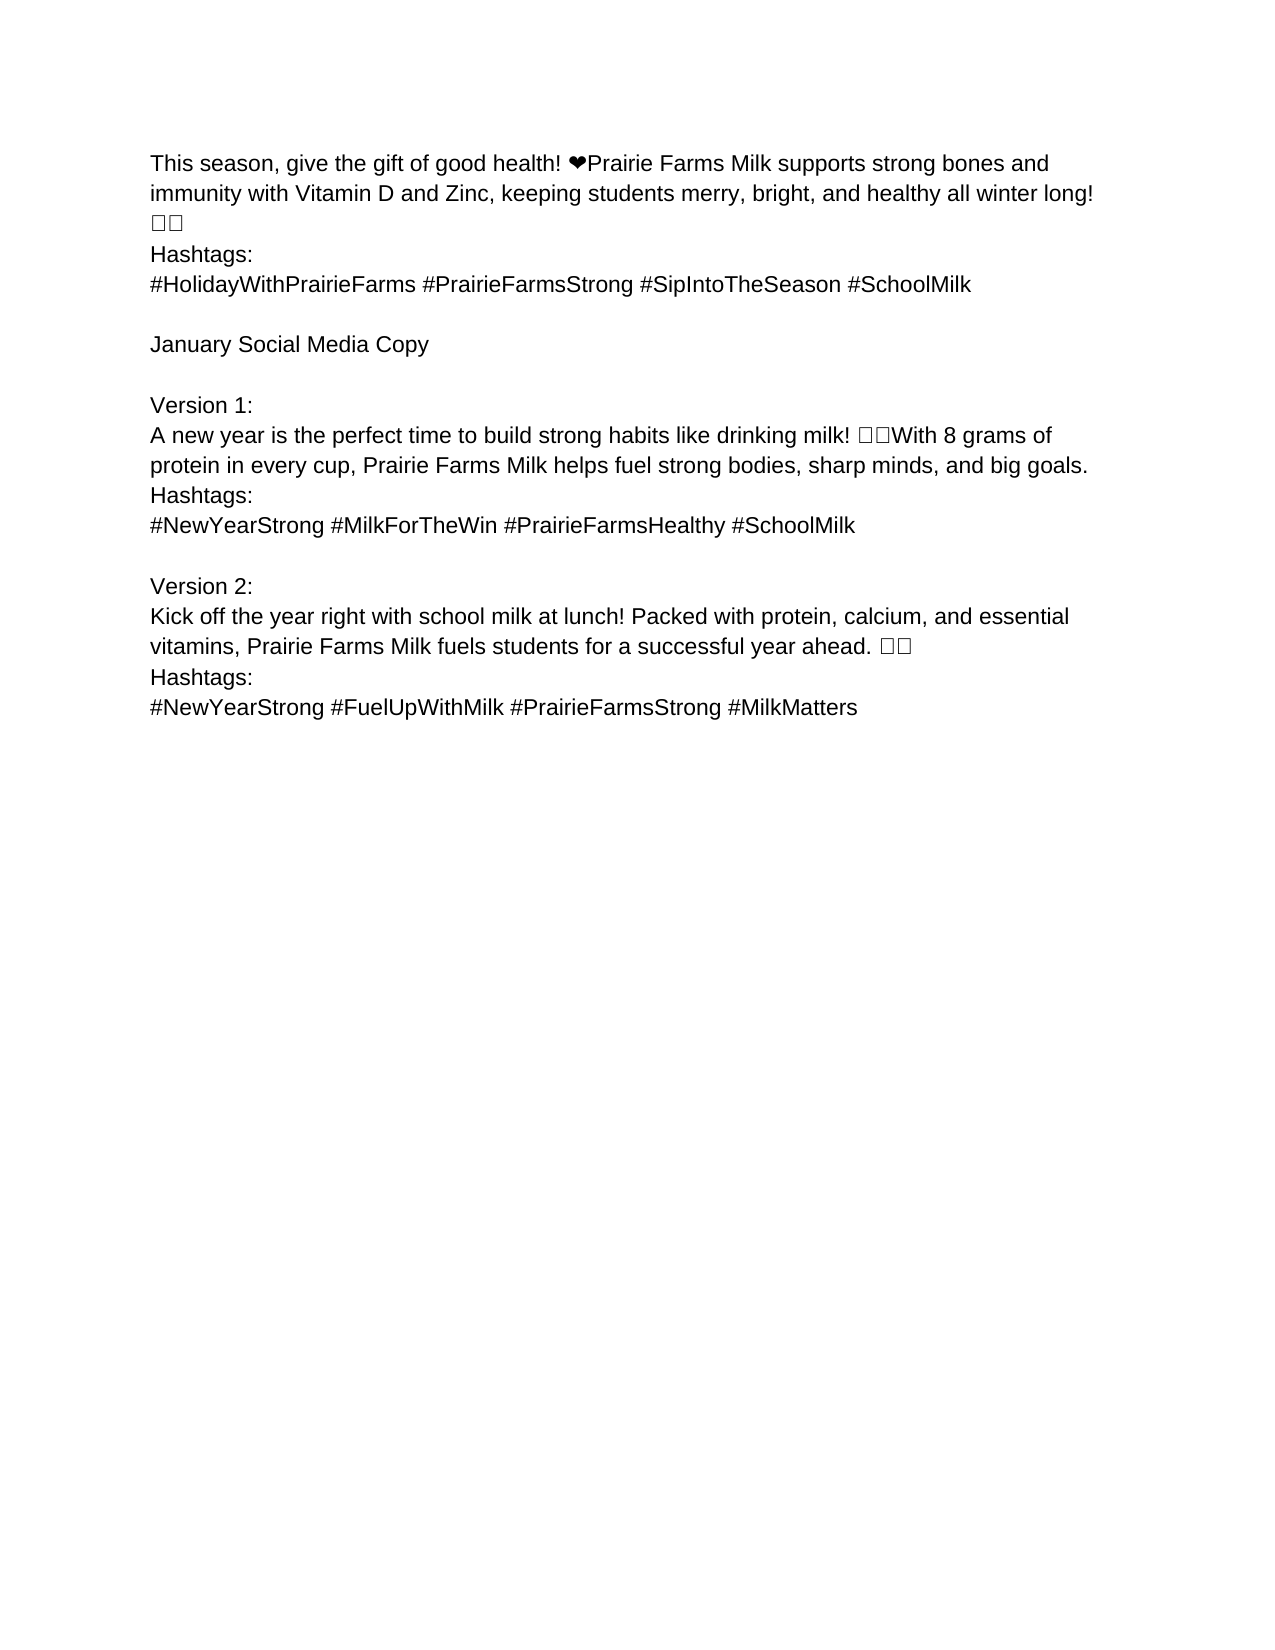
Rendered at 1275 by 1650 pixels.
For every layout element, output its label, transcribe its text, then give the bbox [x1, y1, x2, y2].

text #NewYearStrong #MilkForTheWin #PrairieFarmsHealthy #SchoolMilk [150, 512, 1125, 539]
text Kick off the year right with school milk at lunch! Packed with protein, calcium, and essential vitamins, Prairie Farms Milk fuels students for a successful year ahead. ✨🥛 [150, 603, 1125, 660]
text #HolidayWithPrairieFarms #PrairieFarmsStrong #SipIntoTheSeason #SchoolMilk [150, 271, 1125, 297]
text This season, give the gift of good health! ❤️Prairie Farms Milk supports strong bones and immunity with Vitamin D and Zinc, keeping students merry, bright, and healthy all winter long! 🎁🥛 [150, 150, 1125, 237]
text Hashtags: [150, 482, 1125, 509]
text #NewYearStrong #FuelUpWithMilk #PrairieFarmsStrong #MilkMatters [150, 694, 1125, 720]
text Version 2: [150, 573, 1125, 599]
text January Social Media Copy [150, 331, 1125, 358]
text A new year is the perfect time to build strong habits like drinking milk! 💪🥛With 8 grams of protein in every cup, Prairie Farms Milk helps fuel strong bodies, sharp minds, and big goals. [150, 422, 1125, 478]
text Hashtags: [150, 663, 1125, 690]
text Hashtags: [150, 241, 1125, 267]
text Version 1: [150, 392, 1125, 418]
